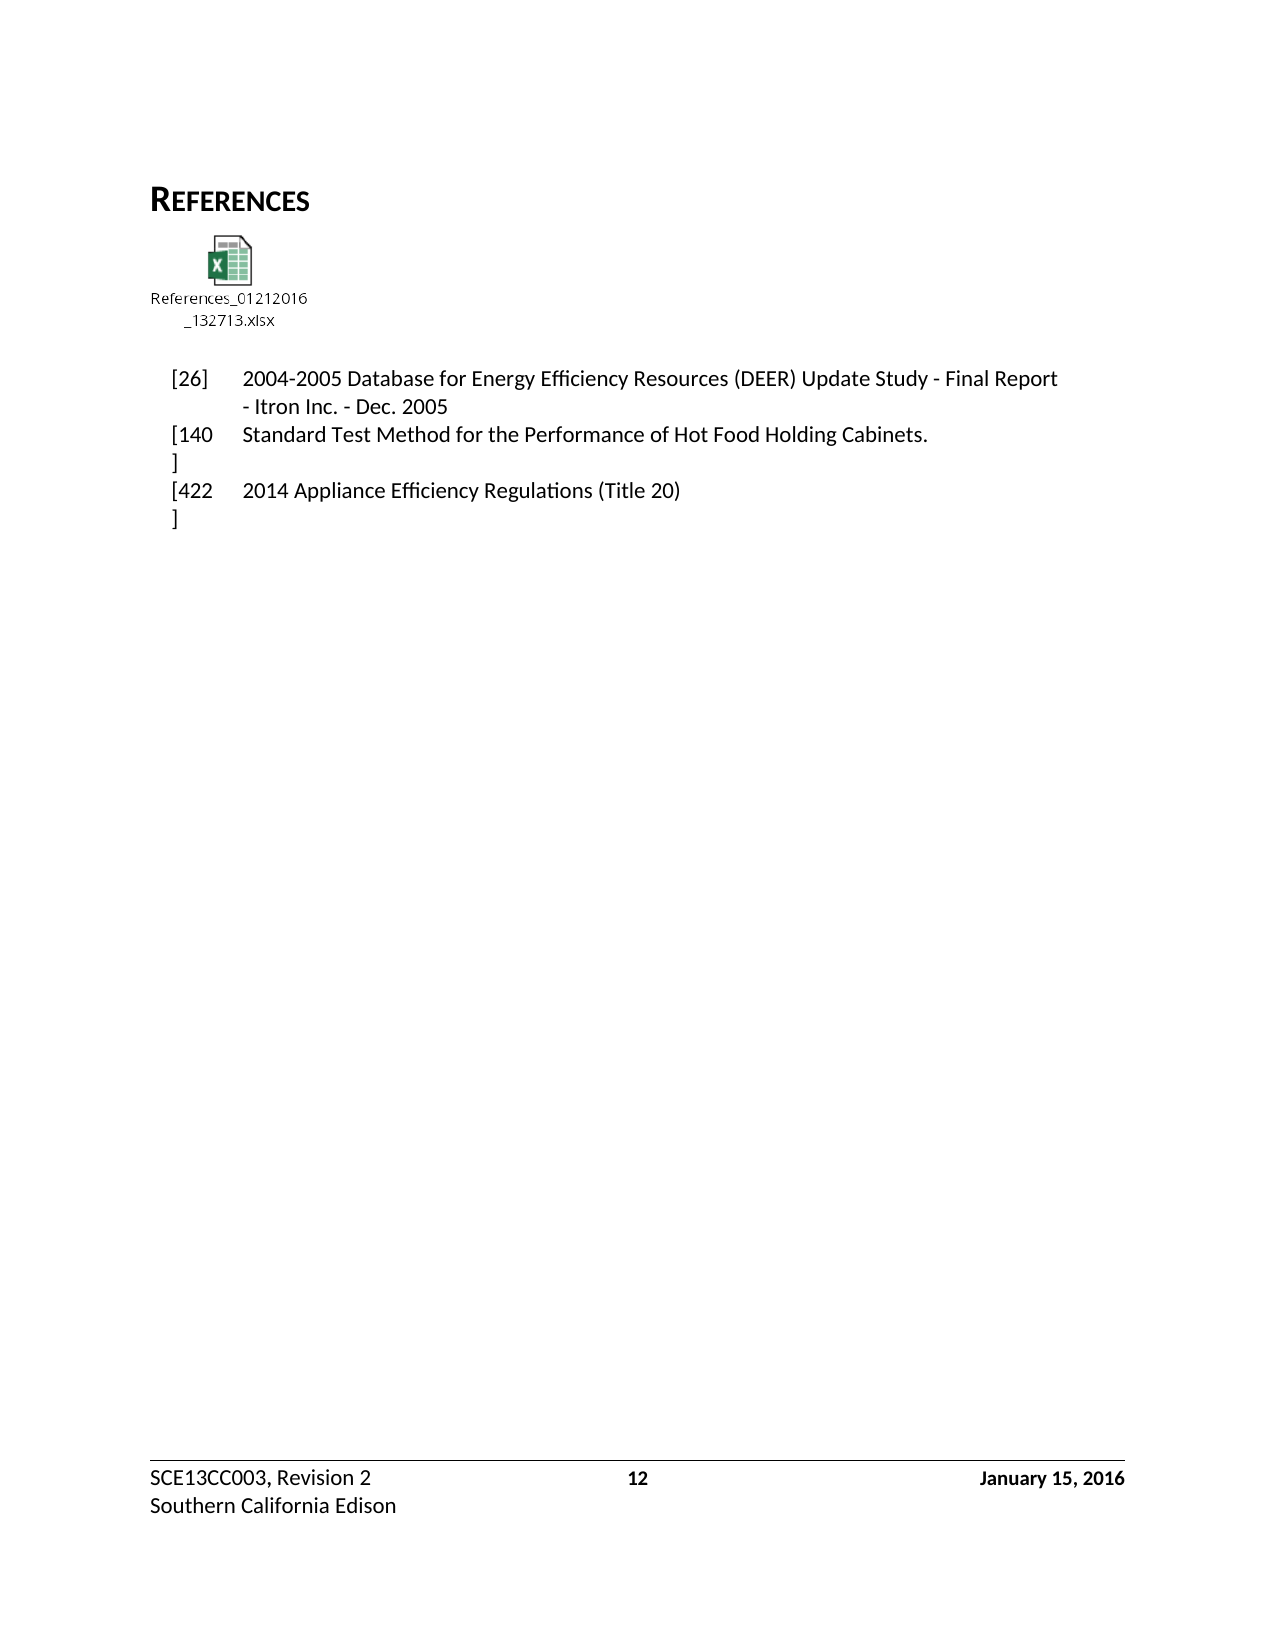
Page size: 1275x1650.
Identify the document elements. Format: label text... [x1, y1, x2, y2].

table_cell [422] [160, 476, 231, 532]
table_cell Standard Test Method for the Performance of Hot Food Holding Cabinets. [231, 420, 1082, 476]
table_cell [140] [160, 420, 231, 476]
table_cell 2014 Appliance Efficiency Regulations (Title 20) [231, 476, 1082, 532]
subtitle References [150, 175, 1125, 221]
table_header 2004-2005 Database for Energy Efficiency Resources (DEER) Update Study - Final Report - Itron Inc. - Dec. 2005 [231, 364, 1082, 420]
table_header [26] [160, 364, 231, 420]
